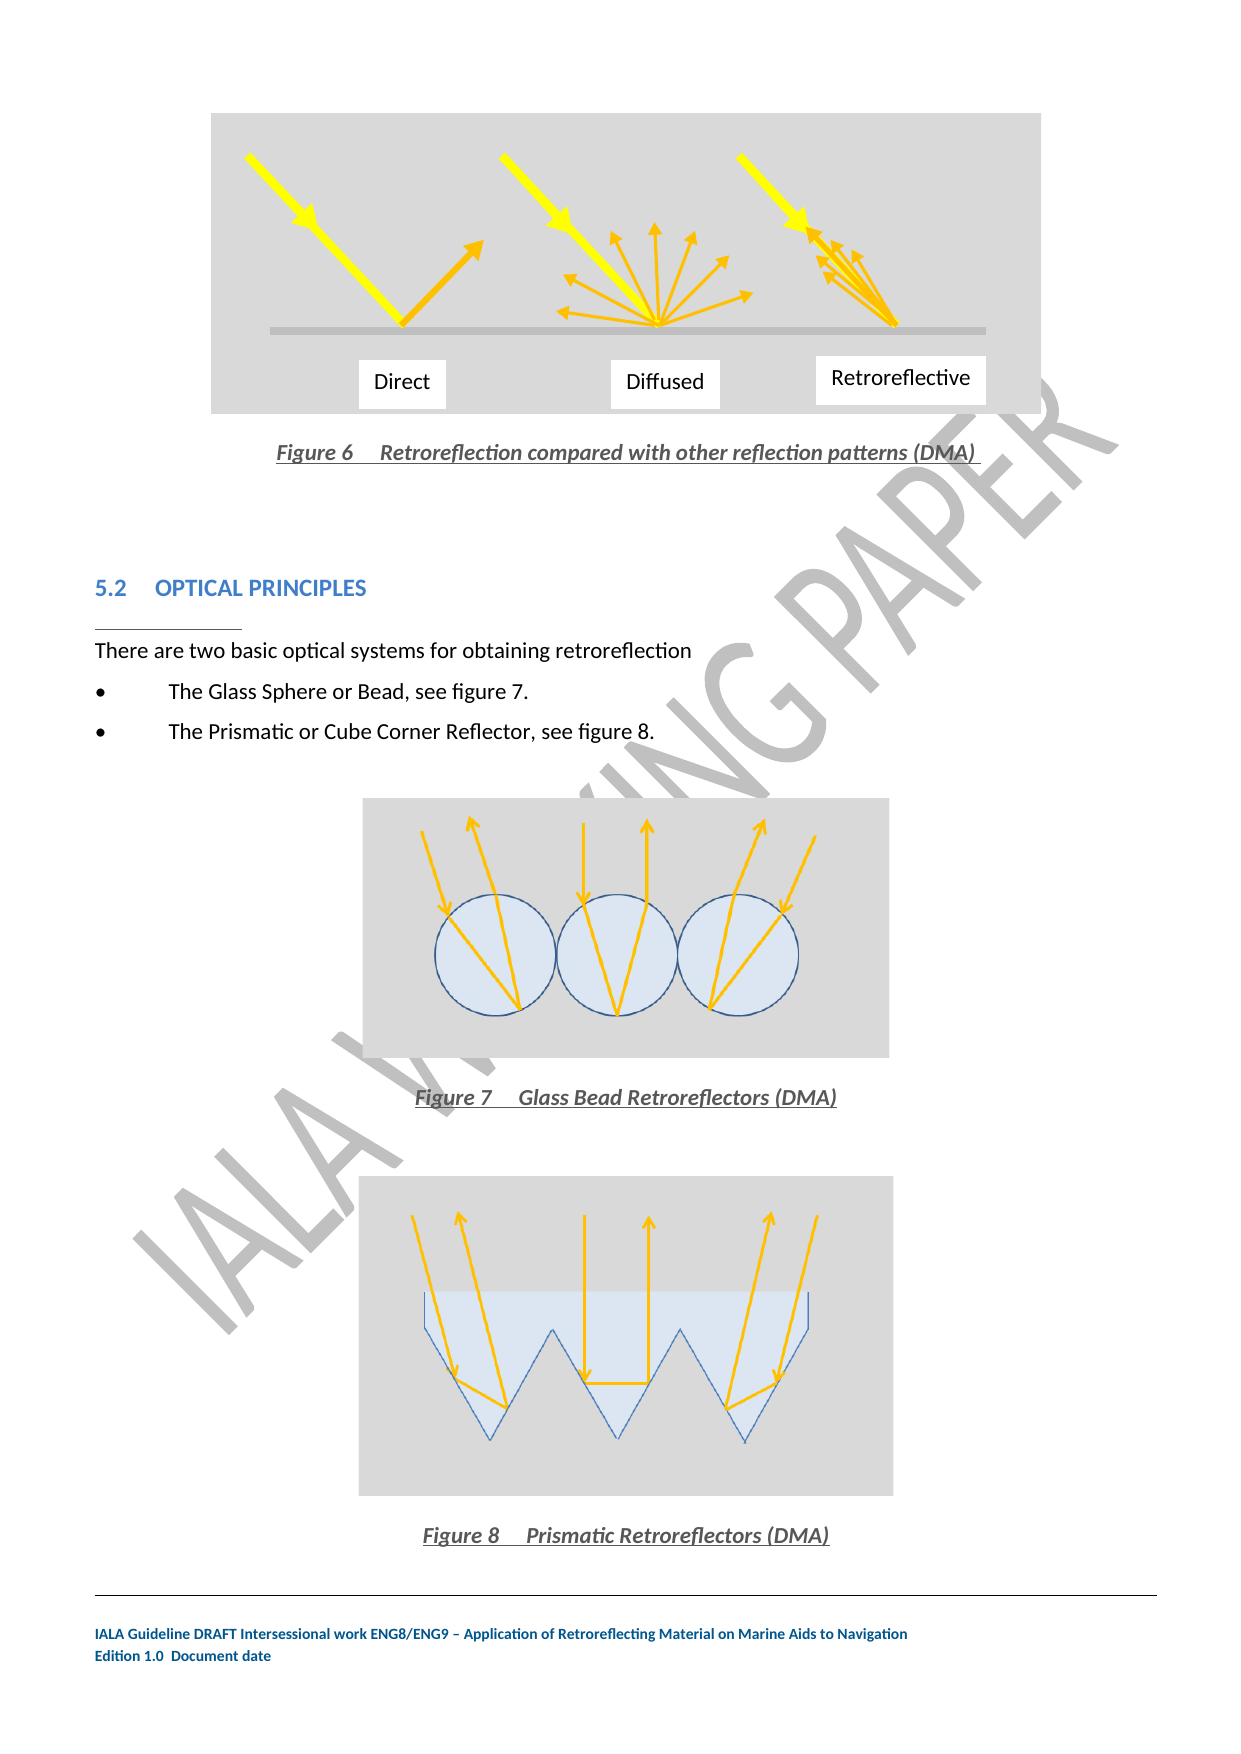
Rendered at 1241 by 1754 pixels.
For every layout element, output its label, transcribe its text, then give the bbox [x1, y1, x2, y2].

subtitle OPTICAL PRINCIPLES [94, 573, 1084, 603]
text Glass Bead Retroreflectors (DMA) [94, 1083, 1157, 1111]
text Prismatic Retroreflectors (DMA) [94, 1521, 1157, 1549]
text Retroreflection compared with other reflection patterns (DMA) [94, 438, 1157, 467]
text • The Glass Sphere or Bead, see figure 7. [94, 677, 1157, 705]
picture [362, 798, 890, 1058]
picture [358, 1176, 894, 1496]
text There are two basic optical systems for obtaining retroreflection [94, 636, 1157, 664]
text • The Prismatic or Cube Corner Reflector, see figure 8. [94, 717, 1157, 746]
